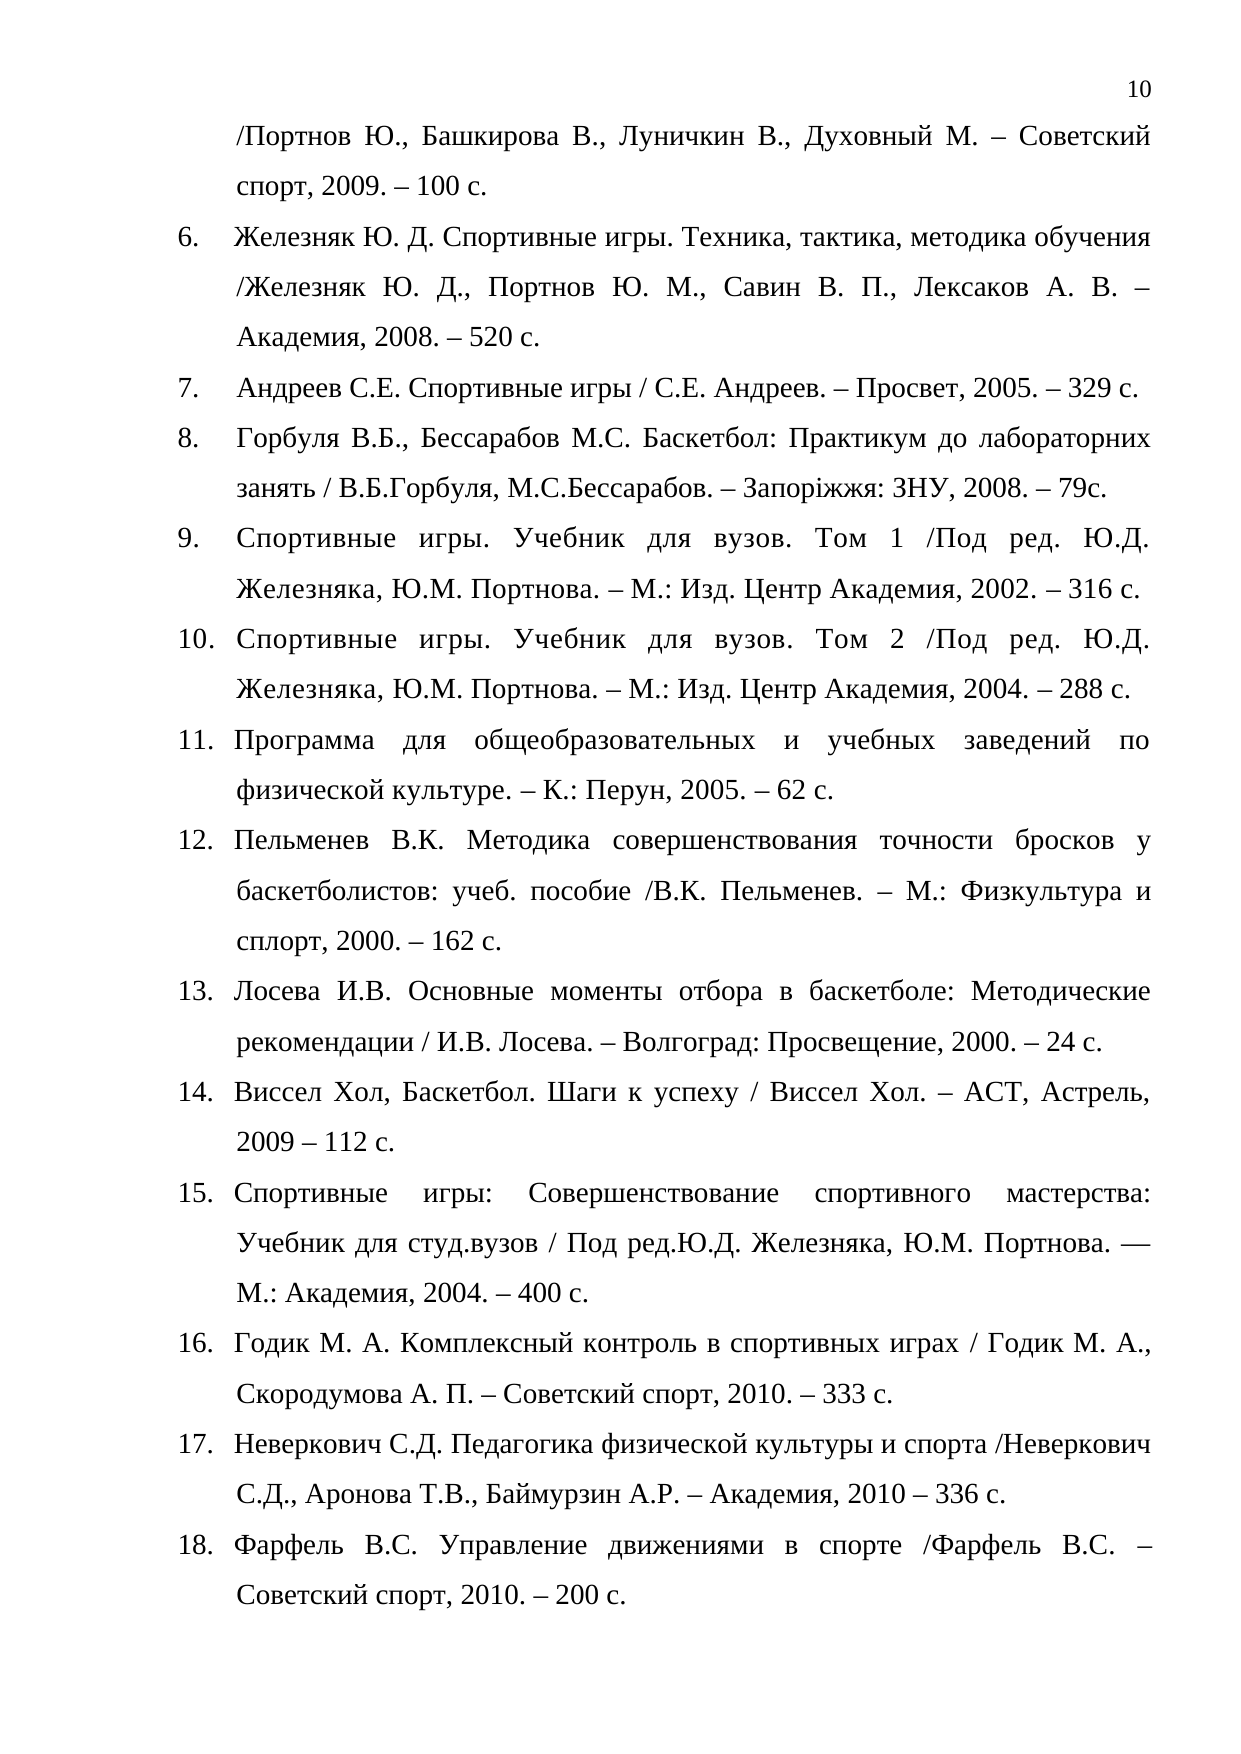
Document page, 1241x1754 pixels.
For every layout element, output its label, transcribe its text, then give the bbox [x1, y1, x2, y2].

list Спортивные игры. Учебник для вузов. Том 1 /Под ред. Ю.Д. Железняка, Ю.М. Портнова. – М.: Изд. Центр Академия, 2002. – 316 с. [177, 521, 1152, 604]
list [177, 118, 1152, 202]
list Железняк Ю. Д. Спортивные игры. Техника, тактика, методика обучения /Железняк Ю. Д., Портнов Ю. М., Савин В. П., Лексаков А. В. – Академия, 2008. – 520 с. [177, 219, 1152, 353]
list Фарфель В.С. Управление движениями в спорте /Фарфель В.С. – Советский спорт, 2010. – 200 с. [177, 1527, 1152, 1611]
list Пельменев В.К. Методика совершенствования точности бросков у баскетболистов: учеб. пособие /В.К. Пельменев. – М.: Физкультура и сплорт, 2000. – 162 с. [177, 822, 1152, 957]
list Лосева И.В. Основные моменты отбора в баскетболе: Методические рекомендации / И.В. Лосева. – Волгоград: Просвещение, 2000. – 24 с. [177, 973, 1152, 1057]
list Андреев С.Е. Спортивные игры / С.Е. Андреев. – Просвет, 2005. – 329 с. [177, 370, 1152, 403]
list Неверкович С.Д. Педагогика физической культуры и спорта /Неверкович С.Д., Аронова Т.В., Баймурзин А.Р. – Академия, 2010 – 336 с. [177, 1426, 1152, 1510]
list Годик М. А. Комплексный контроль в спортивных играх / Годик М. А., Скородумова А. П. – Советский спорт, 2010. – 333 с. [177, 1326, 1152, 1409]
list Программа для общеобразовательных и учебных заведений по физической культуре. – К.: Перун, 2005. – 62 с. [177, 722, 1152, 806]
list Спортивные игры. Учебник для вузов. Том 2 /Под ред. Ю.Д. Железняка, Ю.М. Портнова. – М.: Изд. Центр Академия, 2004. – 288 с. [177, 621, 1152, 705]
list Горбуля В.Б., Бессарабов М.С. Баскетбол: Практикум до лабораторних занять / В.Б.Горбуля, М.С.Бессарабов. – Запоріжжя: ЗНУ, 2008. – 79с. [177, 420, 1152, 504]
list Спортивные игры: Совершенствование спортивного мастерства: Учебник для студ.вузов / Под ред.Ю.Д. Железняка, Ю.М. Портнова. — М.: Академия, 2004. – 400 с. [177, 1175, 1152, 1309]
list Виссел Хол, Баскетбол. Шаги к успеху / Виссел Хол. – АСТ, Астрель, 2009 – 112 с. [177, 1074, 1152, 1158]
